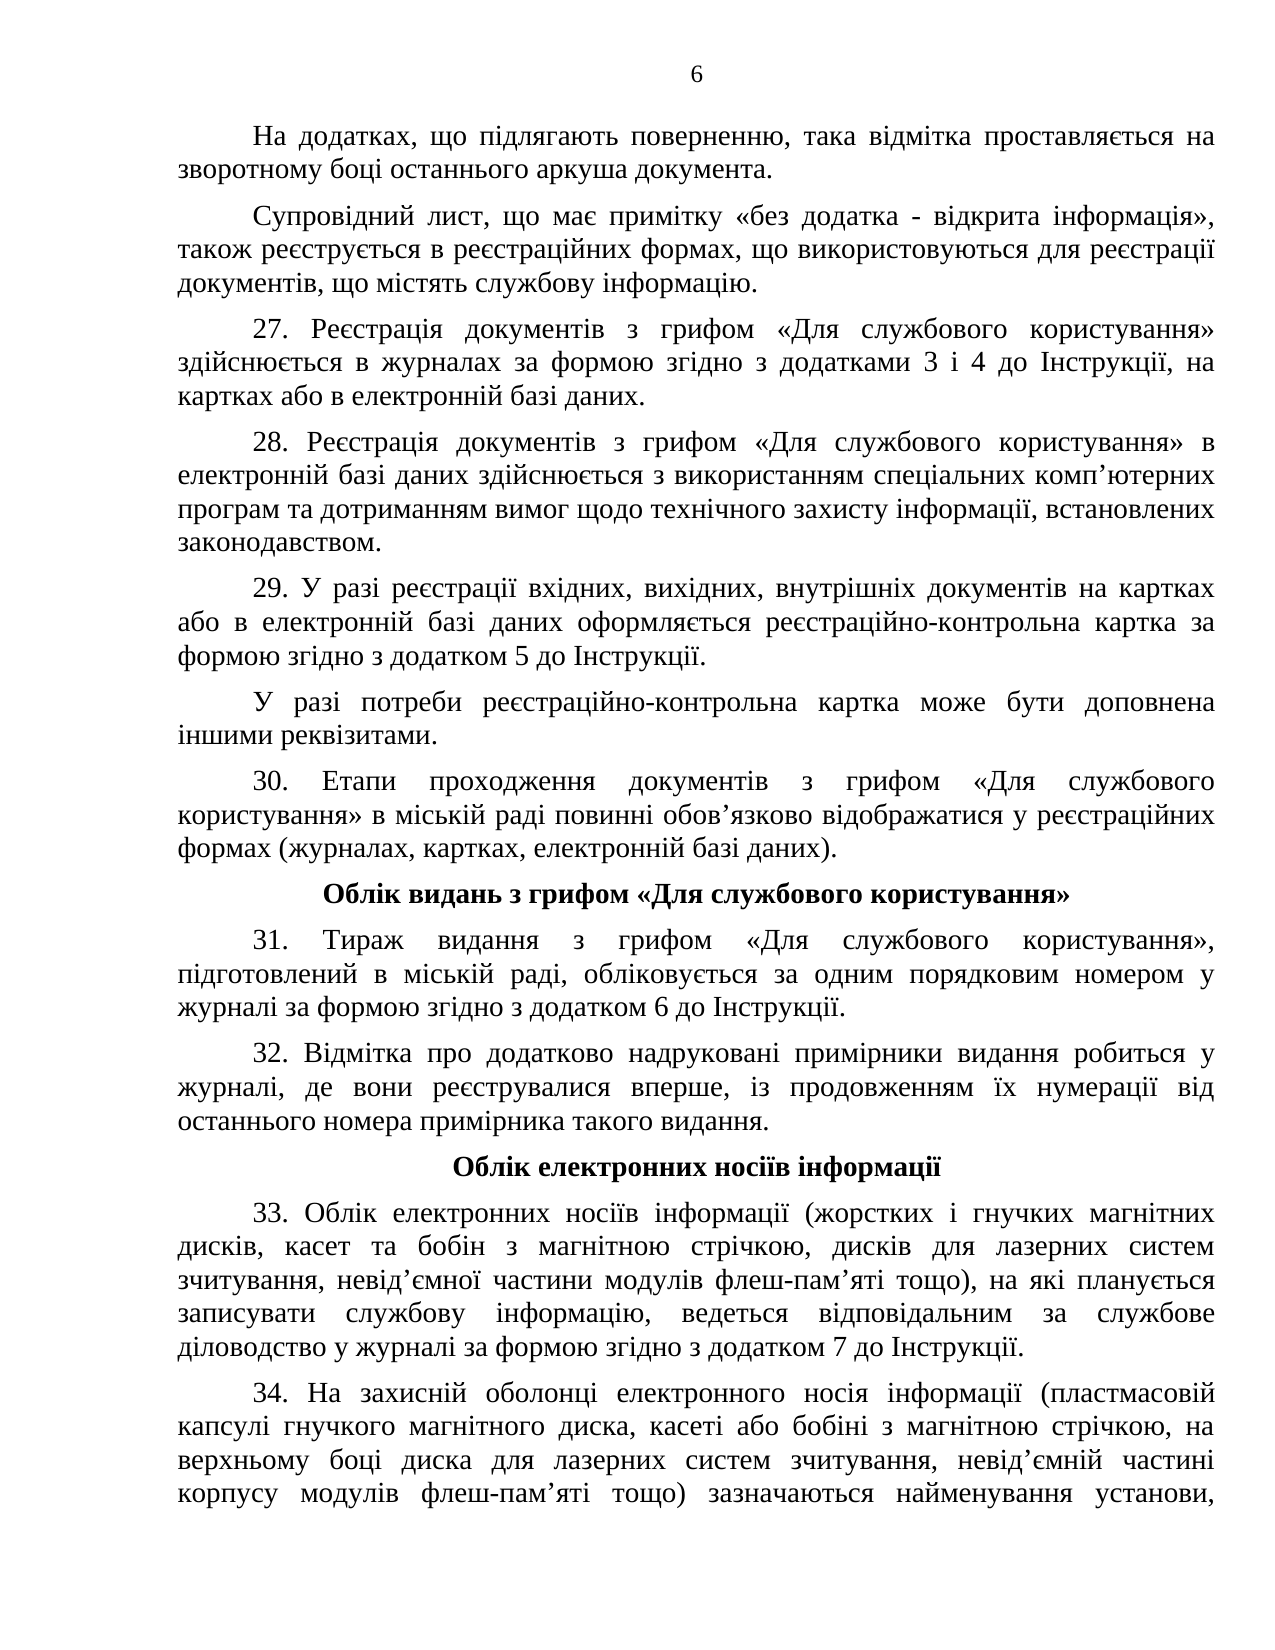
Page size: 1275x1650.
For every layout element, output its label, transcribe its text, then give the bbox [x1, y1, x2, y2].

text 27. Реєстрація документів з грифом «Для службового користування» здійснюється в журналах за формою згідно з додатками 3 і 4 до Інструкції, на картках або в електронній базі даних. [177, 311, 1216, 411]
text На додатках, що підлягають поверненню, така відмітка проставляється на зворотному боці останнього аркуша документа. [177, 118, 1216, 185]
text 28. Реєстрація документів з грифом «Для службового користування» в електронній базі даних здійснюється з використанням спеціальних комп’ютерних програм та дотриманням вимог щодо технічного захисту інформації, встановлених законодавством. [177, 424, 1216, 558]
text 30. Етапи проходження документів з грифом «Для службового користування» в міській раді повинні обов’язково відображатися у реєстраційних формах (журналах, картках, електронній базі даних). [177, 763, 1216, 864]
text 31. Тираж видання з грифом «Для службового користування», підготовлений в міській раді, обліковується за одним порядковим номером у журналі за формою згідно з додатком 6 до Інструкції. [177, 922, 1216, 1023]
text Облік електронних носіїв інформації [177, 1149, 1216, 1182]
text У разі потреби реєстраційно-контрольна картка може бути доповнена іншими реквізитами. [177, 684, 1216, 751]
text Супровідний лист, що має примітку «без додатка - відкрита інформація», також реєструється в реєстраційних формах, що використовуються для реєстрації документів, що містять службову інформацію. [177, 198, 1216, 298]
text 29. У разі реєстрації вхідних, вихідних, внутрішніх документів на картках або в електронній базі даних оформляється реєстраційно-контрольна картка за формою згідно з додатком 5 до Інструкції. [177, 571, 1216, 671]
text 32. Відмітка про додатково надруковані примірники видання робиться у журналі, де вони реєструвалися вперше, із продовженням їх нумерації від останнього номера примірника такого видання. [177, 1036, 1216, 1136]
text Облік видань з грифом «Для службового користування» [177, 876, 1216, 910]
text 33. Облік електронних носіїв інформації (жорстких і гнучких магнітних дисків, касет та бобін з магнітною стрічкою, дисків для лазерних систем зчитування, невід’ємної частини модулів флеш-пам’яті тощо), на які планується записувати службову інформацію, ведеться відповідальним за службове діловодство у журналі за формою згідно з додатком 7 до Інструкції. [177, 1195, 1216, 1362]
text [177, 1375, 1216, 1509]
